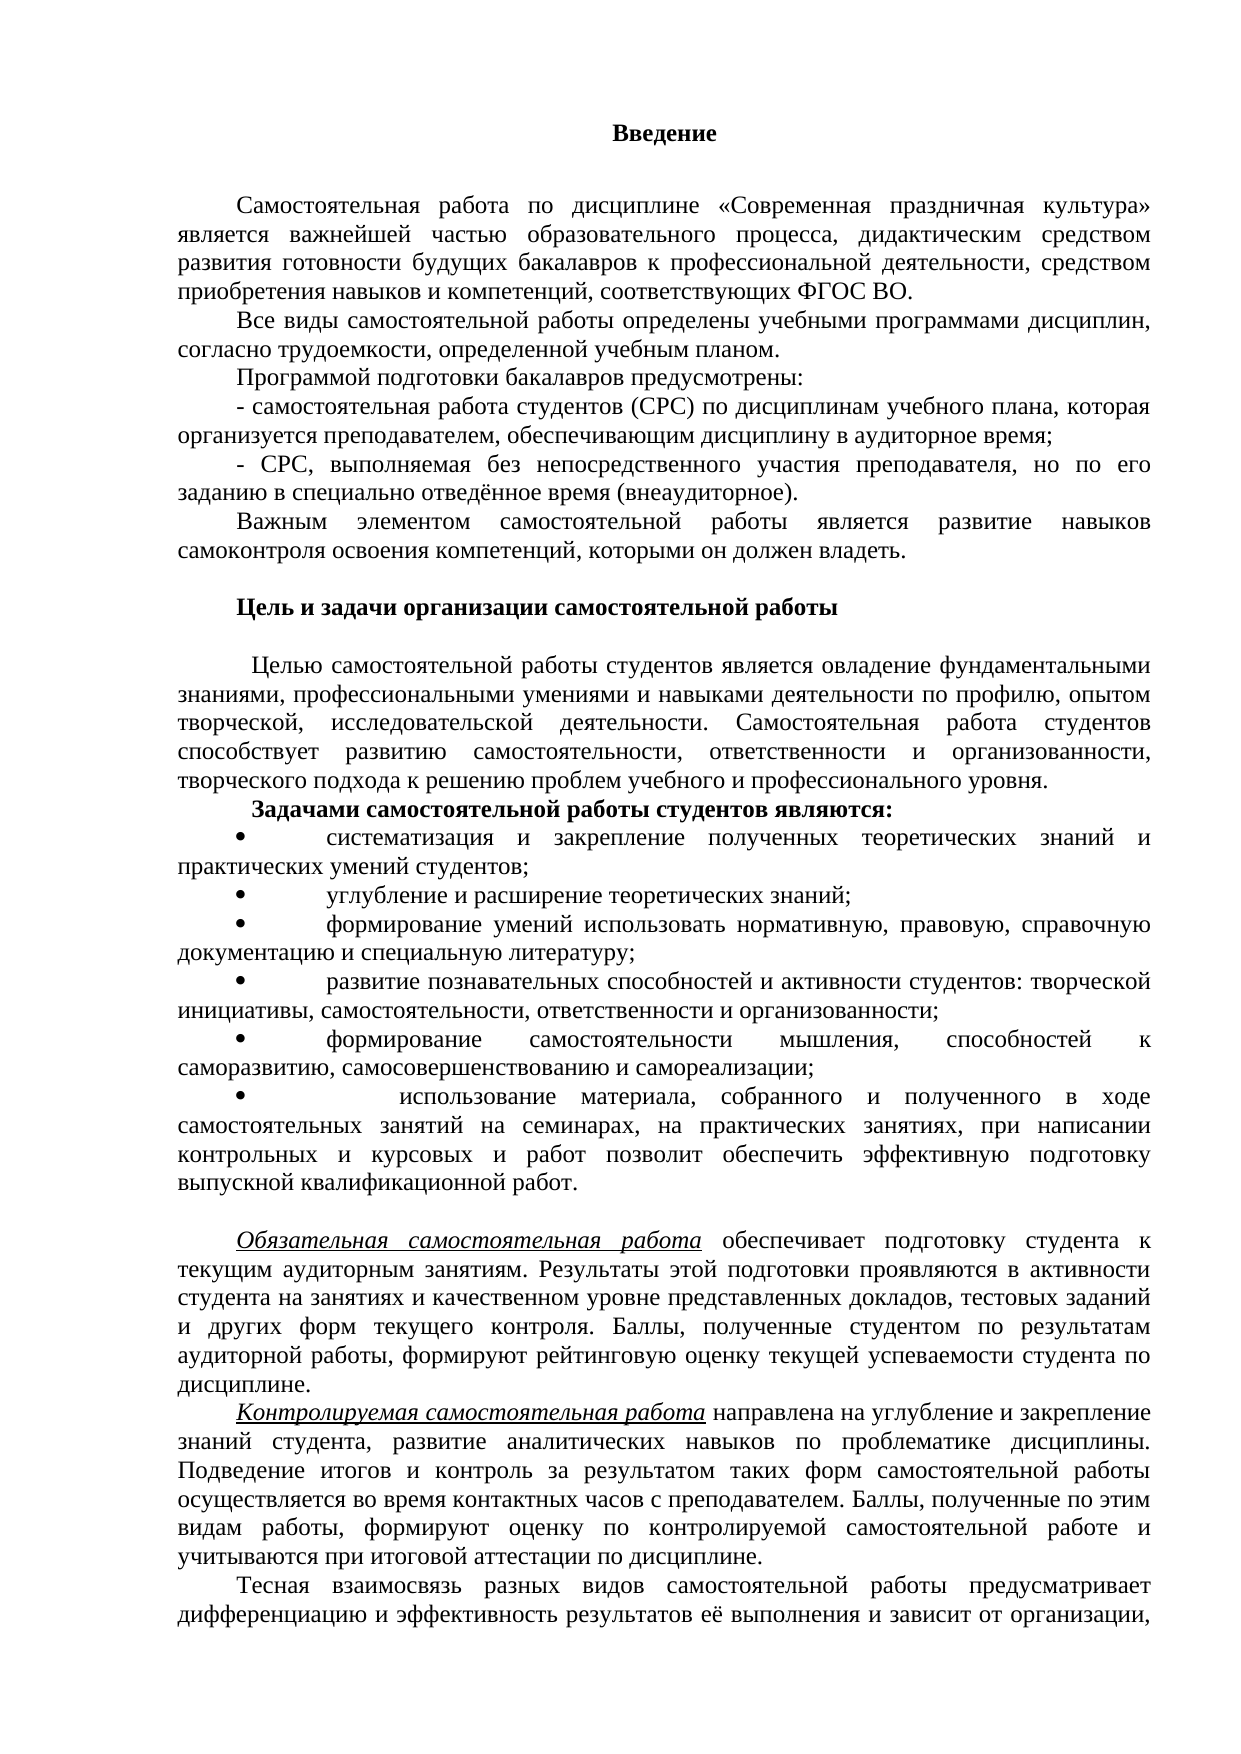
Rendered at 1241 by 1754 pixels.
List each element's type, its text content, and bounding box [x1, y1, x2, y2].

text Цель и задачи организации самостоятельной работы [177, 592, 1152, 621]
list развитие познавательных способностей и активности студентов: творческой инициативы, самостоятельности, ответственности и организованности; [177, 966, 1152, 1024]
list систематизация и закрепление полученных теоретических знаний и практических умений студентов; [177, 822, 1152, 880]
text Важным элементом самостоятельной работы является развитие навыков самоконтроля освоения компетенций, которыми он должен владеть. [177, 506, 1152, 564]
text - самостоятельная работа студентов (СРС) по дисциплинам учебного плана, которая организуется преподавателем, обеспечивающим дисциплину в аудиторное время; [177, 391, 1152, 449]
text Обязательная самостоятельная работа обеспечивает подготовку студента к текущим аудиторным занятиям. Результаты этой подготовки проявляются в активности студента на занятиях и качественном уровне представленных докладов, тестовых заданий и других форм текущего контроля. Баллы, полученные студентом по результатам аудиторной работы, формируют рейтинговую оценку текущей успеваемости студента по дисциплине. [177, 1225, 1152, 1397]
list использование материала, собранного и полученного в ходе самостоятельных занятий на семинарах, на практических занятиях, при написании контрольных и курсовых и работ позволит обеспечить эффективную подготовку выпускной квалификационной работ. [177, 1081, 1152, 1196]
text Контролируемая самостоятельная работа направлена на углубление и закрепление знаний студента, развитие аналитических навыков по проблематике дисциплины. Подведение итогов и контроль за результатом таких форм самостоятельной работы осуществляется во время контактных часов с преподавателем. Баллы, полученные по этим видам работы, формируют оценку по контролируемой самостоятельной работе и учитываются при итоговой аттестации по дисциплине. [177, 1397, 1152, 1570]
text Введение [177, 118, 1152, 147]
text Все виды самостоятельной работы определены учебными программами дисциплин, согласно трудоемкости, определенной учебным планом. [177, 305, 1152, 362]
text Задачами самостоятельной работы студентов являются: [177, 794, 1152, 822]
text Самостоятельная работа по дисциплине «Современная праздничная культура» является важнейшей частью образовательного процесса, дидактическим средством развития готовности будущих бакалавров к профессиональной деятельности, средством приобретения навыков и компетенций, соответствующих ФГОС ВО. [177, 190, 1152, 305]
list формирование самостоятельности мышления, способностей к саморазвитию, самосовершенствованию и самореализации; [177, 1024, 1152, 1081]
list углубление и расширение теоретических знаний; [177, 880, 1152, 909]
text Целью самостоятельной работы студентов является овладение фундаментальными знаниями, профессиональными умениями и навыками деятельности по профилю, опытом творческой, исследовательской деятельности. Самостоятельная работа студентов способствует развитию самостоятельности, ответственности и организованности, творческого подхода к решению проблем учебного и профессионального уровня. [177, 650, 1152, 794]
text Программой подготовки бакалавров предусмотрены: [177, 362, 1152, 391]
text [177, 1570, 1152, 1627]
text - СРС, выполняемая без непосредственного участия преподавателя, но по его заданию в специально отведённое время (внеаудиторное). [177, 449, 1152, 506]
list формирование умений использовать нормативную, правовую, справочную документацию и специальную литературу; [177, 909, 1152, 966]
